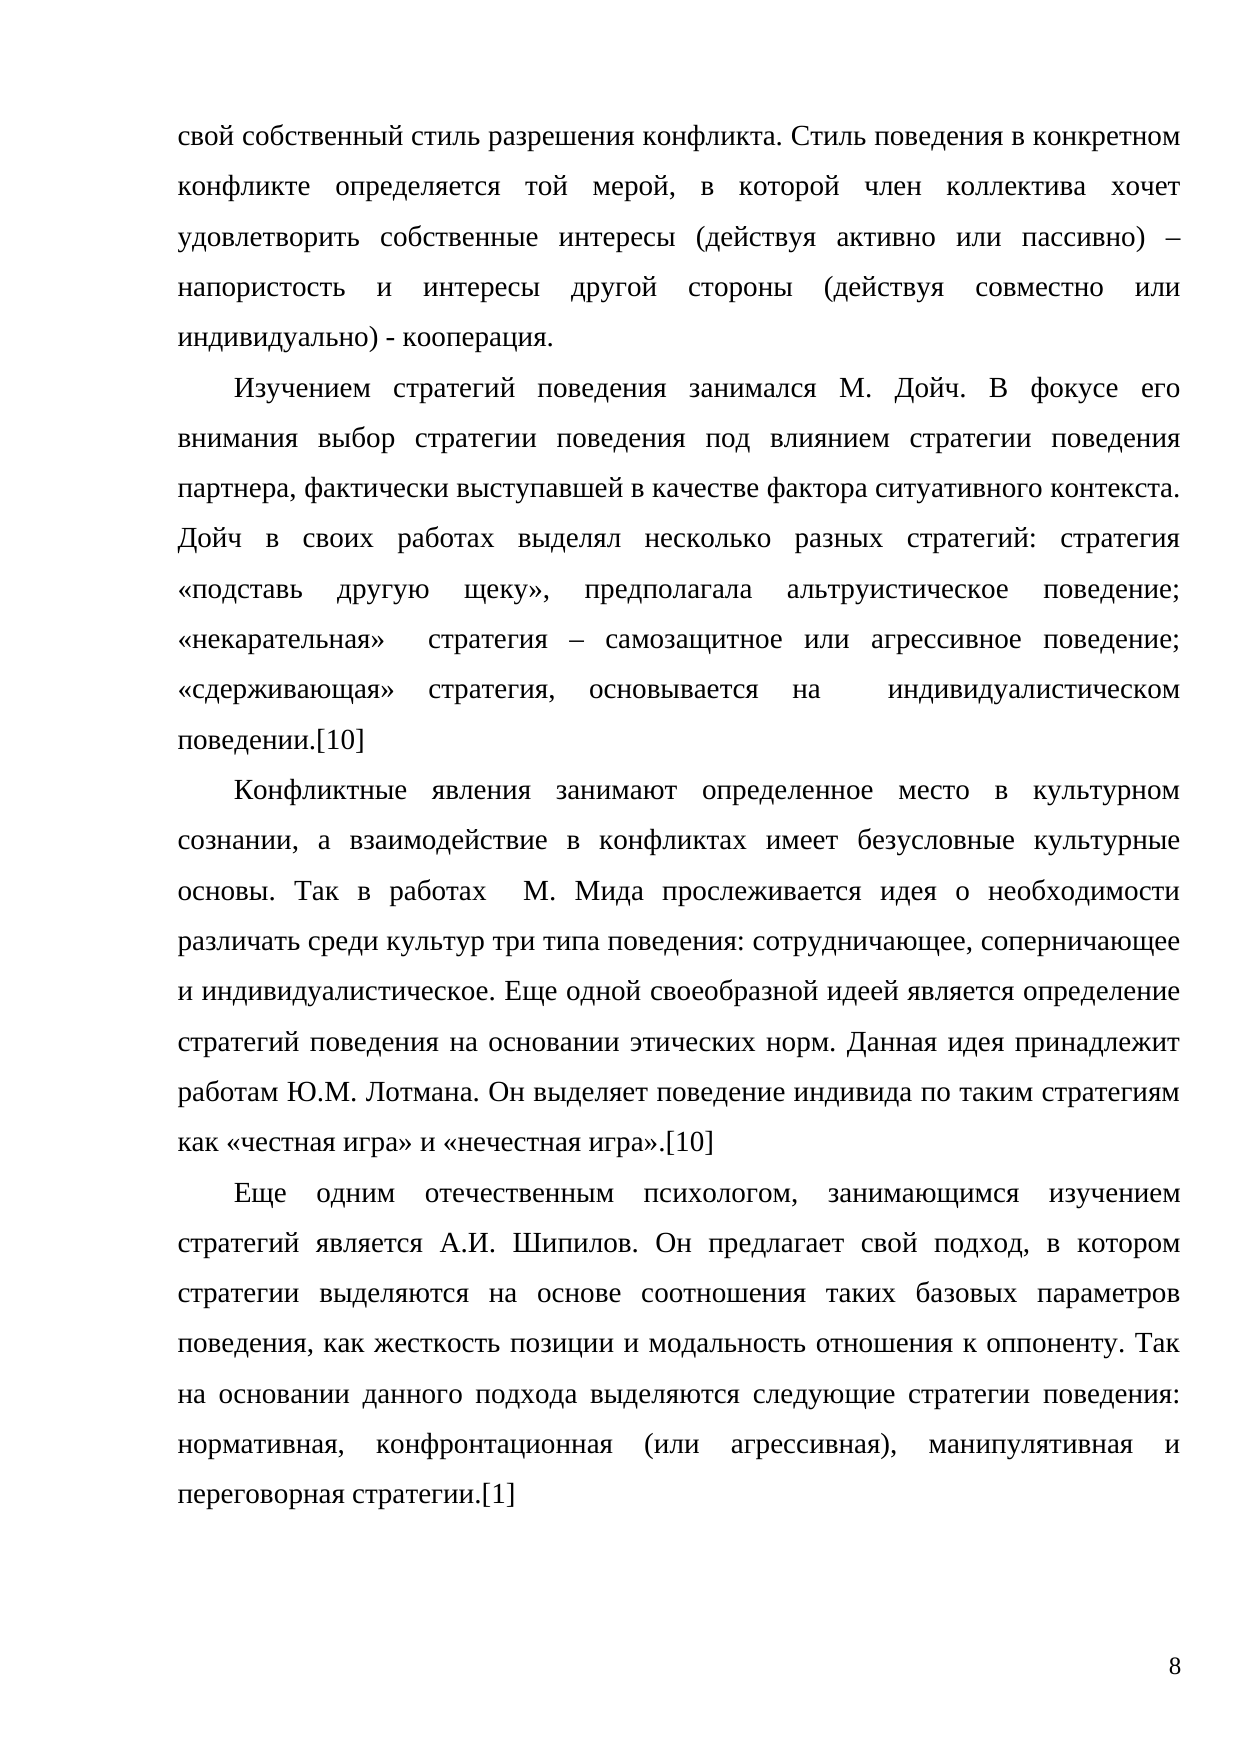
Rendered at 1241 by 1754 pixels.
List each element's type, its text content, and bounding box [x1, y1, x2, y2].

text Еще одним отечественным психологом, занимающимся изучением стратегий является А.И. Шипилов. Он предлагает свой подход, в котором стратегии выделяются на основе соотношения таких базовых параметров поведения, как жесткость позиции и модальность отношения к оппоненту. Так на основании данного подхода выделяются следующие стратегии поведения: нормативная, конфронтационная (или агрессивная), манипулятивная и переговорная стратегии.[1] [177, 1175, 1181, 1510]
text Изучением стратегий поведения занимался М. Дойч. В фокусе его внимания выбор стратегии поведения под влиянием стратегии поведения партнера, фактически выступавшей в качестве фактора ситуативного контекста. Дойч в своих работах выделял несколько разных стратегий: стратегия «подставь другую щеку», предполагала альтруистическое поведение; «некарательная» стратегия – самозащитное или агрессивное поведение; «сдерживающая» стратегия, основывается на индивидуалистическом поведении.[10] [177, 370, 1181, 755]
text Конфликтные явления занимают определенное место в культурном сознании, а взаимодействие в конфликтах имеет безусловные культурные основы. Так в работах М. Мида прослеживается идея о необходимости различать среди культур три типа поведения: сотрудничающее, соперничающее и индивидуалистическое. Еще одной своеобразной идеей является определение стратегий поведения на основании этических норм. Данная идея принадлежит работам Ю.М. Лотмана. Он выделяет поведение индивида по таким стратегиям как «честная игра» и «нечестная игра».[10] [177, 772, 1181, 1158]
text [177, 118, 1181, 353]
